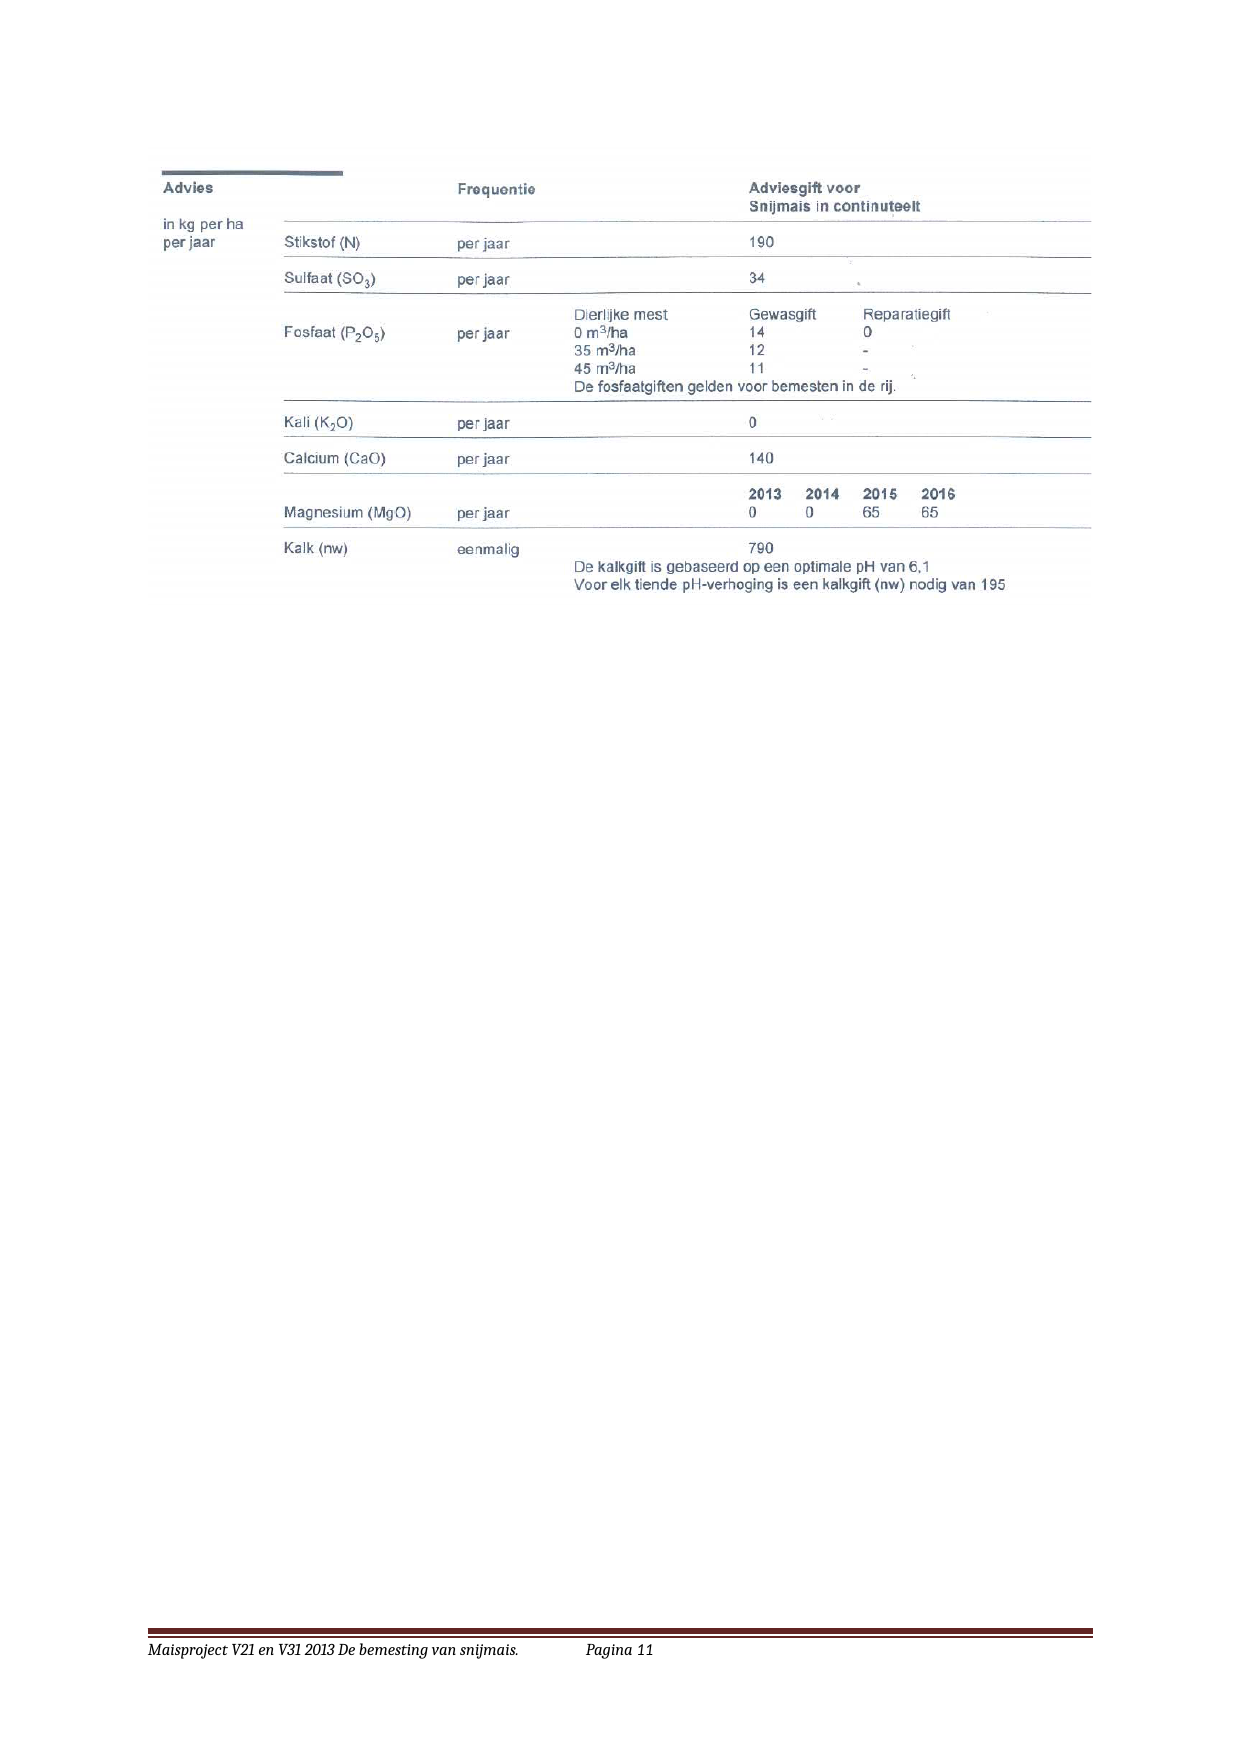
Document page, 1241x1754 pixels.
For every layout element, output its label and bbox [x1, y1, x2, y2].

picture [147, 147, 1092, 605]
